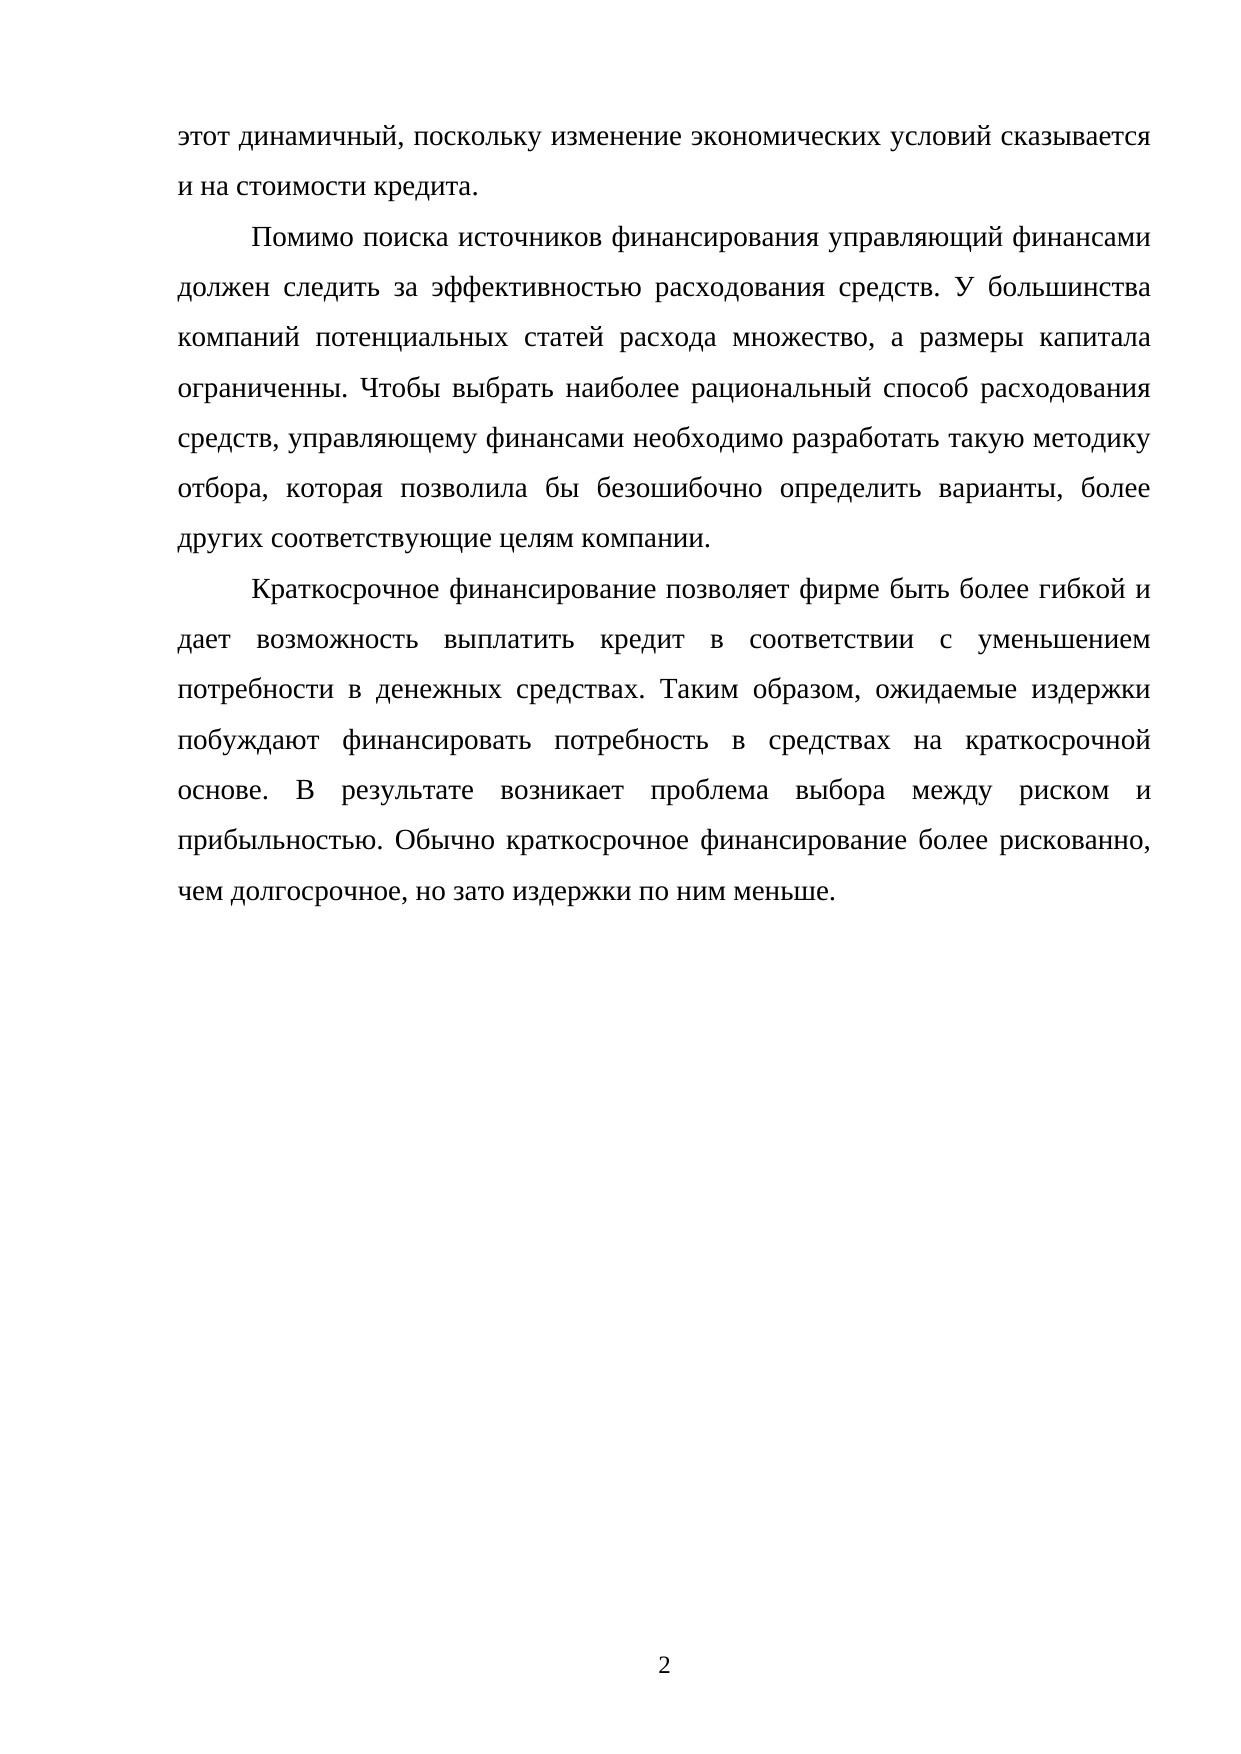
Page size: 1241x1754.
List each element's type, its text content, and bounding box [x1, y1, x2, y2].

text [177, 118, 1152, 202]
text Краткосрочное финансирование позволяет фирме быть более гибкой и дает возможность выплатить кредит в соответствии с уменьшением потребности в денежных средствах. Таким образом, ожидаемые издержки побуждают финансировать потребность в средствах на краткосрочной основе. В результате возникает проблема выбора между риском и прибыльностью. Обычно краткосрочное финансирование более рискованно, чем долгосрочное, но зато издержки по ним меньше. [177, 571, 1152, 906]
text Помимо поиска источников финансирования управляющий финансами должен следить за эффективностью расходования средств. У большинства компаний потенциальных статей расхода множество, а размеры капитала ограниченны. Чтобы выбрать наиболее рациональный способ расходования средств, управляющему финансами необходимо разработать такую методику отбора, которая позволила бы безошибочно определить варианты, более других соответствующие целям компании. [177, 219, 1152, 554]
